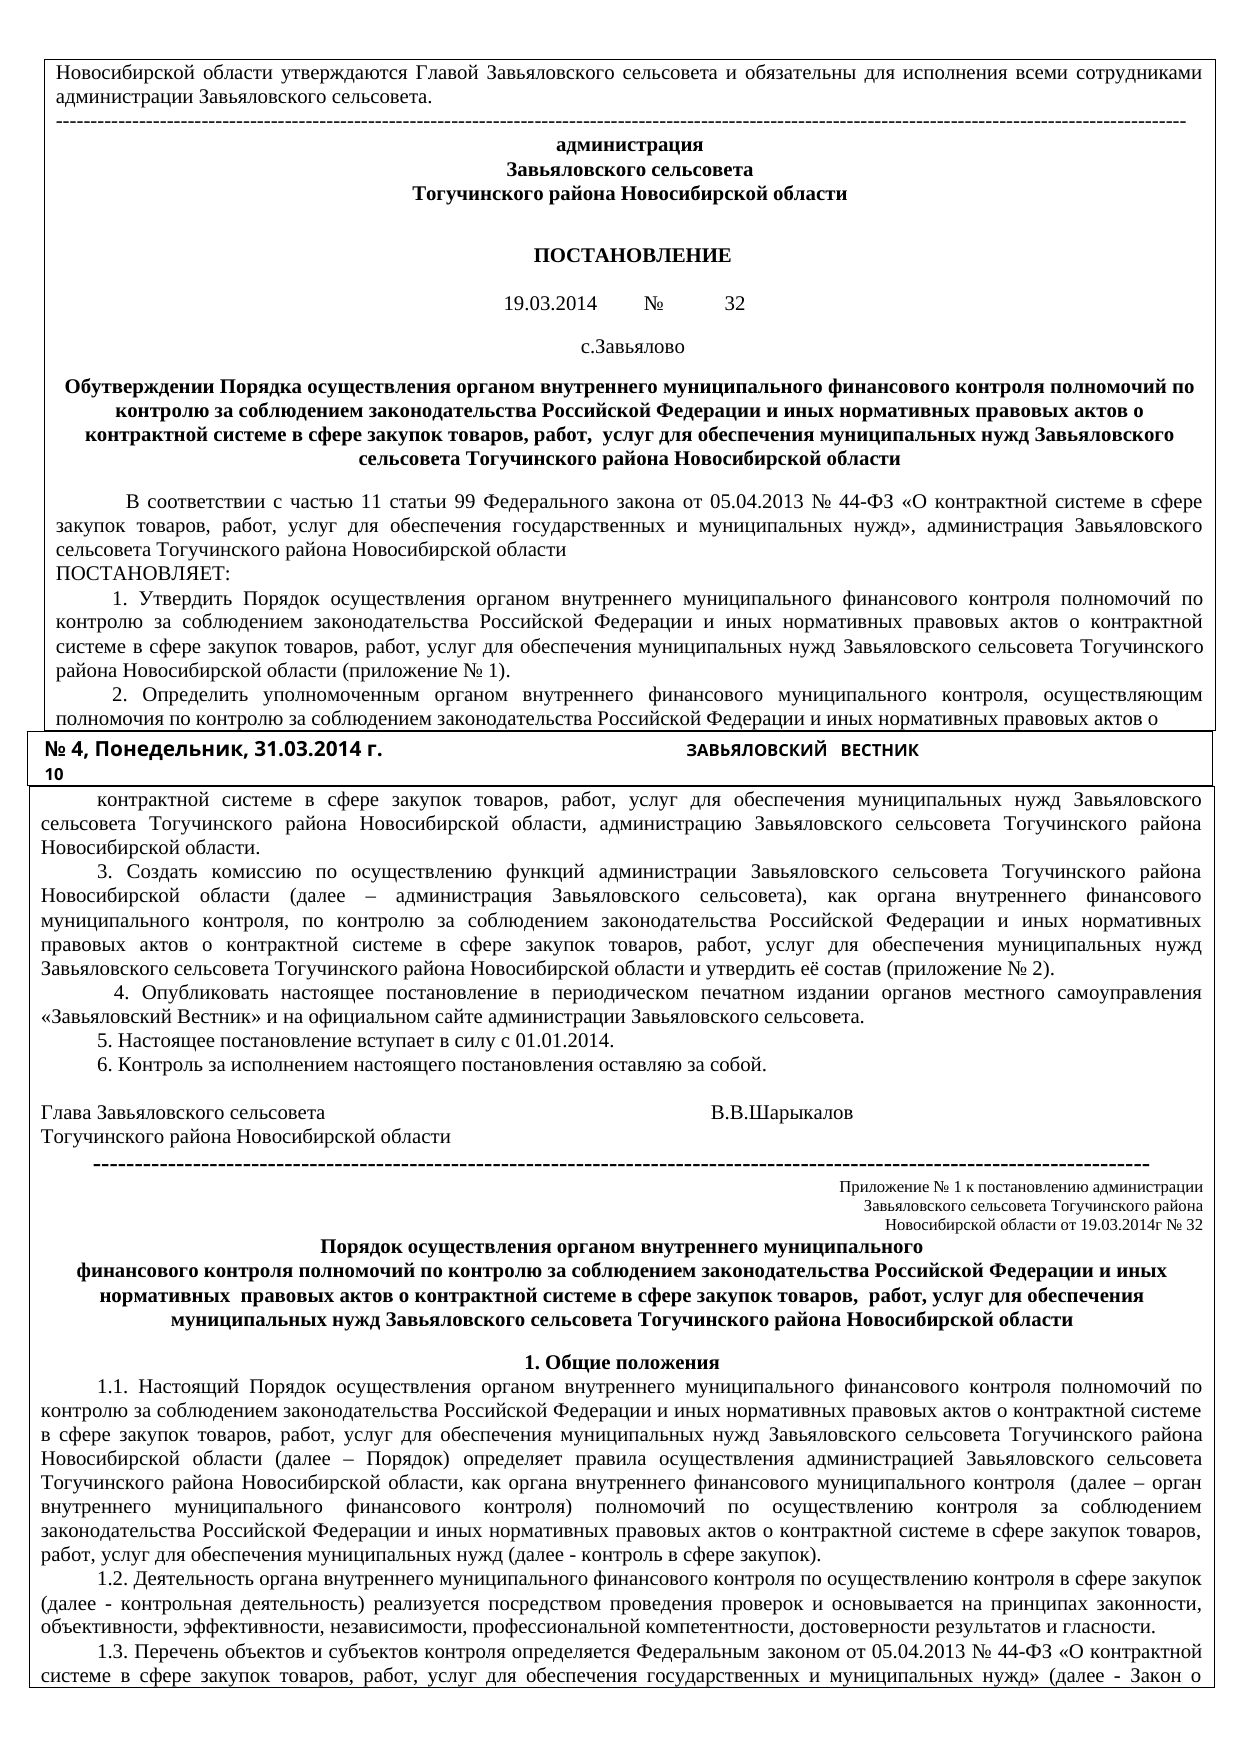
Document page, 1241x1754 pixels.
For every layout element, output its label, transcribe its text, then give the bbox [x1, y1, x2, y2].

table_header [30, 787, 1214, 1687]
text № 4, Понедельник, 31.03.2014 г. ЗАВЬЯЛОВСКИЙ ВЕСТНИК 10 [28, 732, 1212, 785]
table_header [45, 60, 1215, 730]
